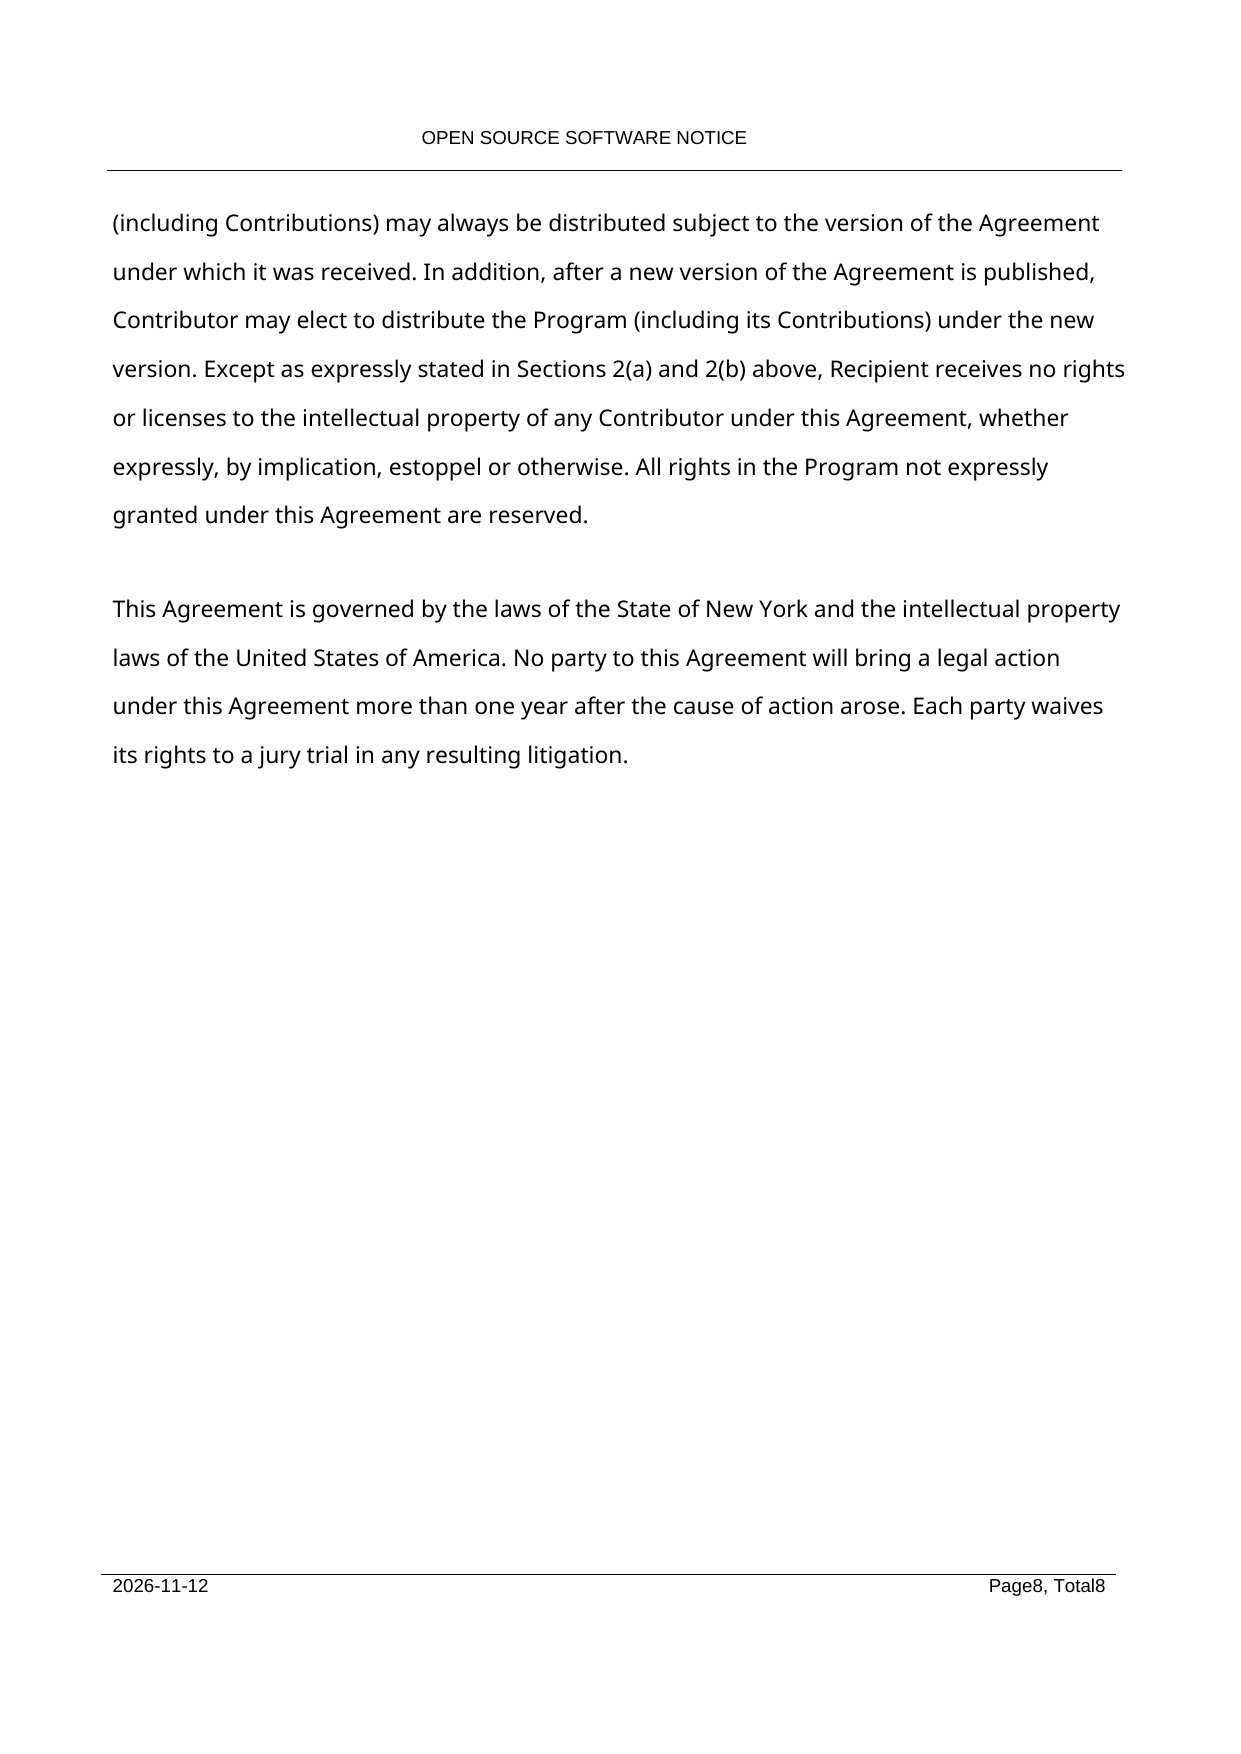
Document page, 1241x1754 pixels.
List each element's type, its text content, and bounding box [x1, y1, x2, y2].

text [112, 206, 1128, 531]
text This Agreement is governed by the laws of the State of New York and the intellectual property laws of the United States of America. No party to this Agreement will bring a legal action under this Agreement more than one year after the cause of action arose. Each party waives its rights to a jury trial in any resulting litigation. [112, 592, 1128, 771]
